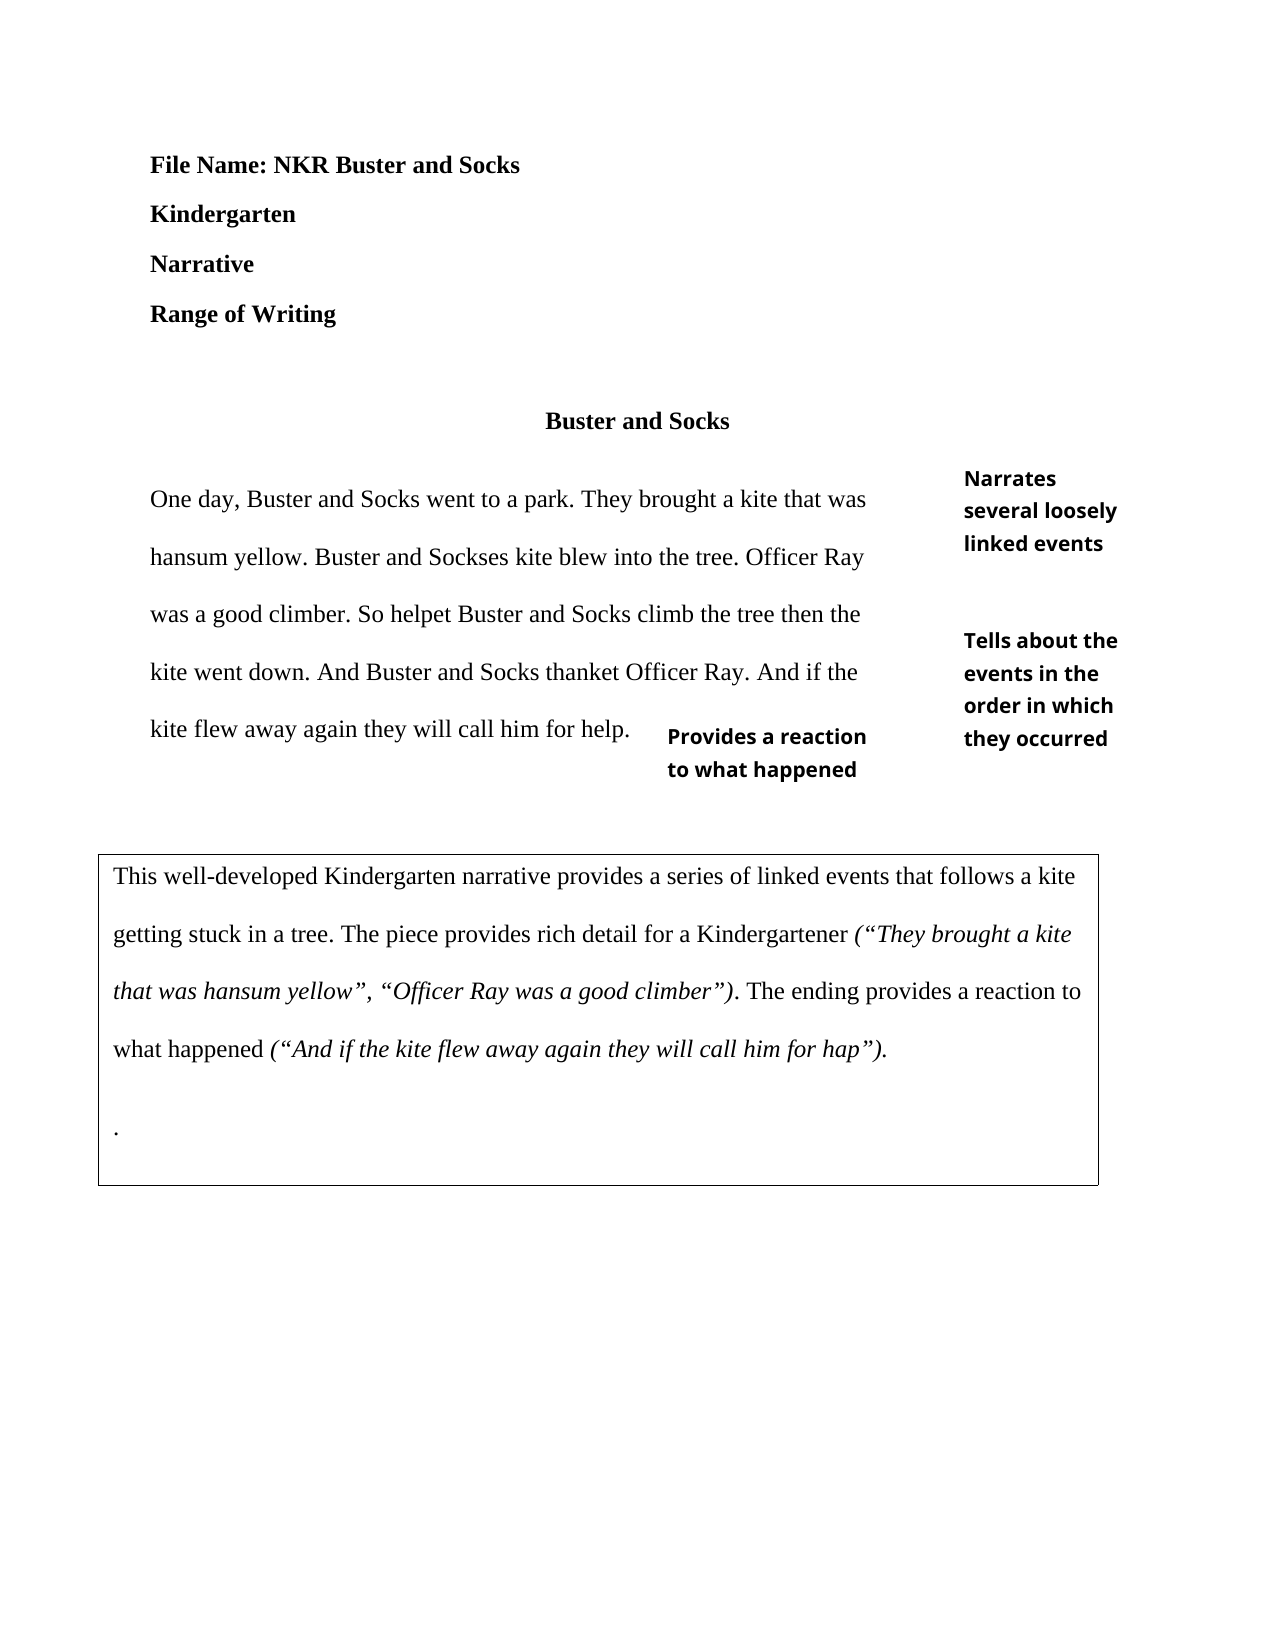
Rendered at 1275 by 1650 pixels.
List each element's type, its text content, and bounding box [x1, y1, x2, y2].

text Buster and Socks [150, 406, 1125, 434]
text Narrative [150, 249, 1125, 278]
text File Name: NKR Buster and Socks [150, 150, 1125, 179]
text Kindergarten [150, 199, 1125, 228]
text One day, Buster and Socks went to a park. They brought a kite that was hansum yellow. Buster and Sockses kite blew into the tree. Officer Ray was a good climber. So helpet Buster and Socks climb the tree then the kite went down. And Buster and Socks thanket Officer Ray. And if the kite flew away again they will call him for help. [150, 484, 900, 743]
text Range of Writing [150, 299, 1125, 327]
